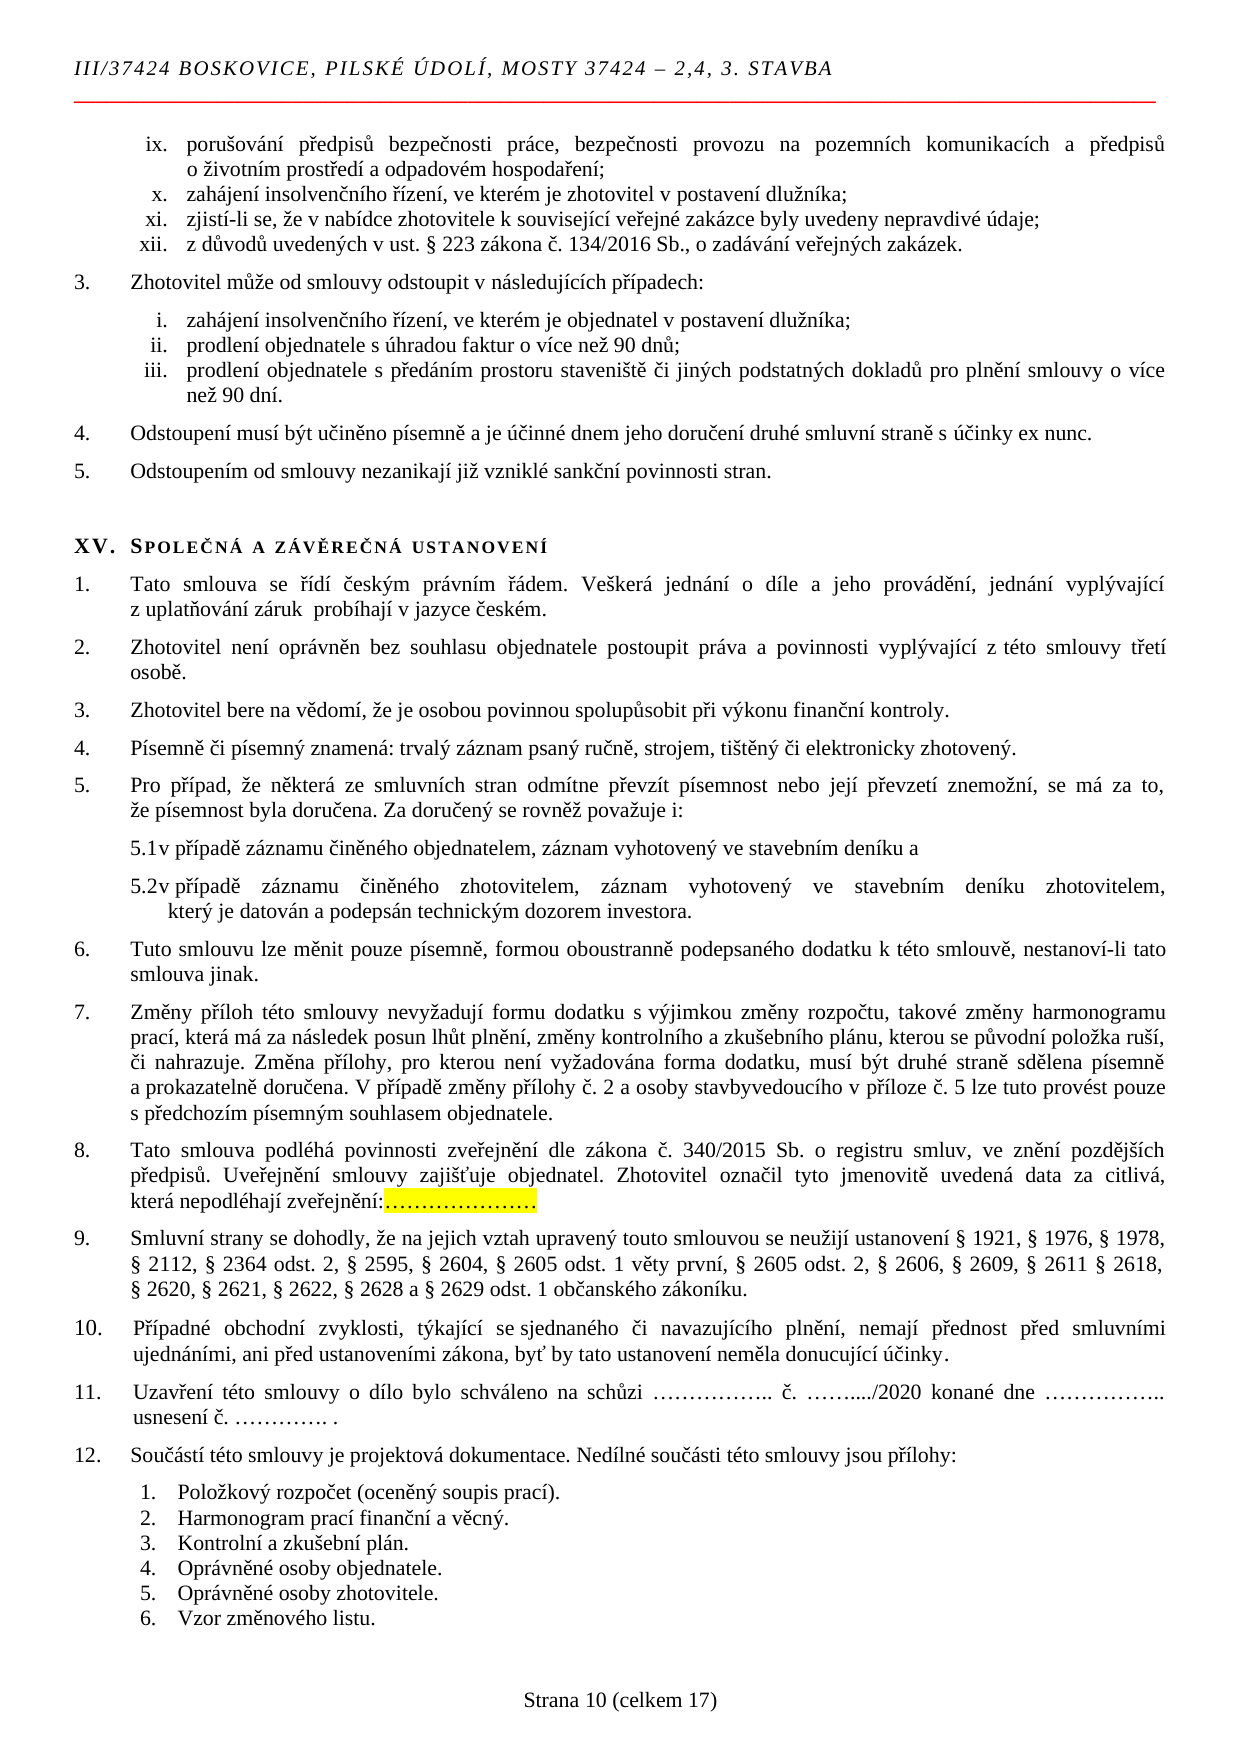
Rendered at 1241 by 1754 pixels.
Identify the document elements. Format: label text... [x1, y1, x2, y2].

list Položkový rozpočet (oceněný soupis prací). [140, 1479, 1167, 1504]
list Oprávněné osoby objednatele. [140, 1555, 1167, 1580]
list Společná a závěrečná ustanovení [74, 533, 1167, 558]
list Tuto smlouvu lze měnit pouze písemně, formou oboustranně podepsaného dodatku k této smlouvě, nestanoví-li tato smlouva jinak. [74, 936, 1167, 986]
list Uzavření této smlouvy o dílo bylo schváleno na schůzi …………….. č. ……..../2020 konané dne …………….. usnesení č. …………. . [74, 1379, 1167, 1429]
list Vzor změnového listu. [140, 1605, 1167, 1631]
list zahájení insolvenčního řízení, ve kterém je objednatel v postavení dlužníka; [168, 307, 1167, 332]
list v případě záznamu činěného zhotovitelem, záznam vyhotovený ve stavebním deníku zhotovitelem, který je datován a podepsán technickým dozorem investora. [130, 873, 1167, 923]
list zjistí-li se, že v nabídce zhotovitele k související veřejné zakázce byly uvedeny nepravdivé údaje; [168, 206, 1167, 231]
list Součástí této smlouvy je projektová dokumentace. Nedílné součásti této smlouvy jsou přílohy: [74, 1442, 1167, 1467]
list Změny příloh této smlouvy nevyžadují formu dodatku s výjimkou změny rozpočtu, takové změny harmonogramu prací, která má za následek posun lhůt plnění, změny kontrolního a zkušebního plánu, kterou se původní položka ruší, či nahrazuje. Změna přílohy, pro kterou není vyžadována forma dodatku, musí být druhé straně sdělena písemně a prokazatelně doručena. V případě změny přílohy č. 2 a osoby stavbyvedoucího v příloze č. 5 lze tuto provést pouze s předchozím písemným souhlasem objednatele. [74, 999, 1167, 1125]
list Smluvní strany se dohodly, že na jejich vztah upravený touto smlouvou se neužijí ustanovení § 1921, § 1976, § 1978, § 2112, § 2364 odst. 2, § 2595, § 2604, § 2605 odst. 1 věty první, § 2605 odst. 2, § 2606, § 2609, § 2611 § 2618, § 2620, § 2621, § 2622, § 2628 a § 2629 odst. 1 občanského zákoníku. [74, 1225, 1167, 1301]
list Odstoupení musí být učiněno písemně a je účinné dnem jeho doručení druhé smluvní straně s účinky ex nunc. [74, 420, 1167, 445]
list Zhotovitel není oprávněn bez souhlasu objednatele postoupit práva a povinnosti vyplývající z této smlouvy třetí osobě. [74, 634, 1167, 684]
list Zhotovitel bere na vědomí, že je osobou povinnou spolupůsobit při výkonu finanční kontroly. [74, 697, 1167, 722]
list zahájení insolvenčního řízení, ve kterém je zhotovitel v postavení dlužníka; [168, 181, 1167, 206]
list Tato smlouva podléhá povinnosti zveřejnění dle zákona č. 340/2015 Sb. o registru smluv, ve znění pozdějších předpisů. Uveřejnění smlouvy zajišťuje objednatel. Zhotovitel označil tyto jmenovitě uvedená data za citlivá, která nepodléhají zveřejnění:………………… [74, 1137, 1167, 1213]
list prodlení objednatele s předáním prostoru staveniště či jiných podstatných dokladů pro plnění smlouvy o více než 90 dní. [168, 357, 1167, 408]
list porušování předpisů bezpečnosti práce, bezpečnosti provozu na pozemních komunikacích a předpisů o životním prostředí a odpadovém hospodaření; [168, 131, 1167, 181]
list Odstoupením od smlouvy nezanikají již vzniklé sankční povinnosti stran. [74, 458, 1167, 483]
list Případné obchodní zvyklosti, týkající se sjednaného či navazujícího plnění, nemají přednost před smluvními ujednáními, ani před ustanoveními zákona, byť by tato ustanovení neměla donucující účinky. [74, 1313, 1167, 1366]
list Pro případ, že některá ze smluvních stran odmítne převzít písemnost nebo její převzetí znemožní, se má za to, že písemnost byla doručena. Za doručený se rovněž považuje i: [74, 772, 1167, 823]
list Tato smlouva se řídí českým právním řádem. Veškerá jednání o díle a jeho provádění, jednání vyplývající z uplatňování záruk probíhají v jazyce českém. [74, 571, 1167, 621]
list Harmonogram prací finanční a věcný. [140, 1504, 1167, 1530]
list Oprávněné osoby zhotovitele. [140, 1580, 1167, 1605]
list prodlení objednatele s úhradou faktur o více než 90 dnů; [168, 332, 1167, 357]
list z důvodů uvedených v ust. § 223 zákona č. 134/2016 Sb., o zadávání veřejných zakázek. [168, 231, 1167, 257]
list Písemně či písemný znamená: trvalý záznam psaný ručně, strojem, tištěný či elektronicky zhotovený. [74, 734, 1167, 760]
list Kontrolní a zkušební plán. [140, 1530, 1167, 1555]
list v případě záznamu činěného objednatelem, záznam vyhotovený ve stavebním deníku a [130, 835, 1167, 860]
list Zhotovitel může od smlouvy odstoupit v následujících případech: [74, 269, 1167, 294]
